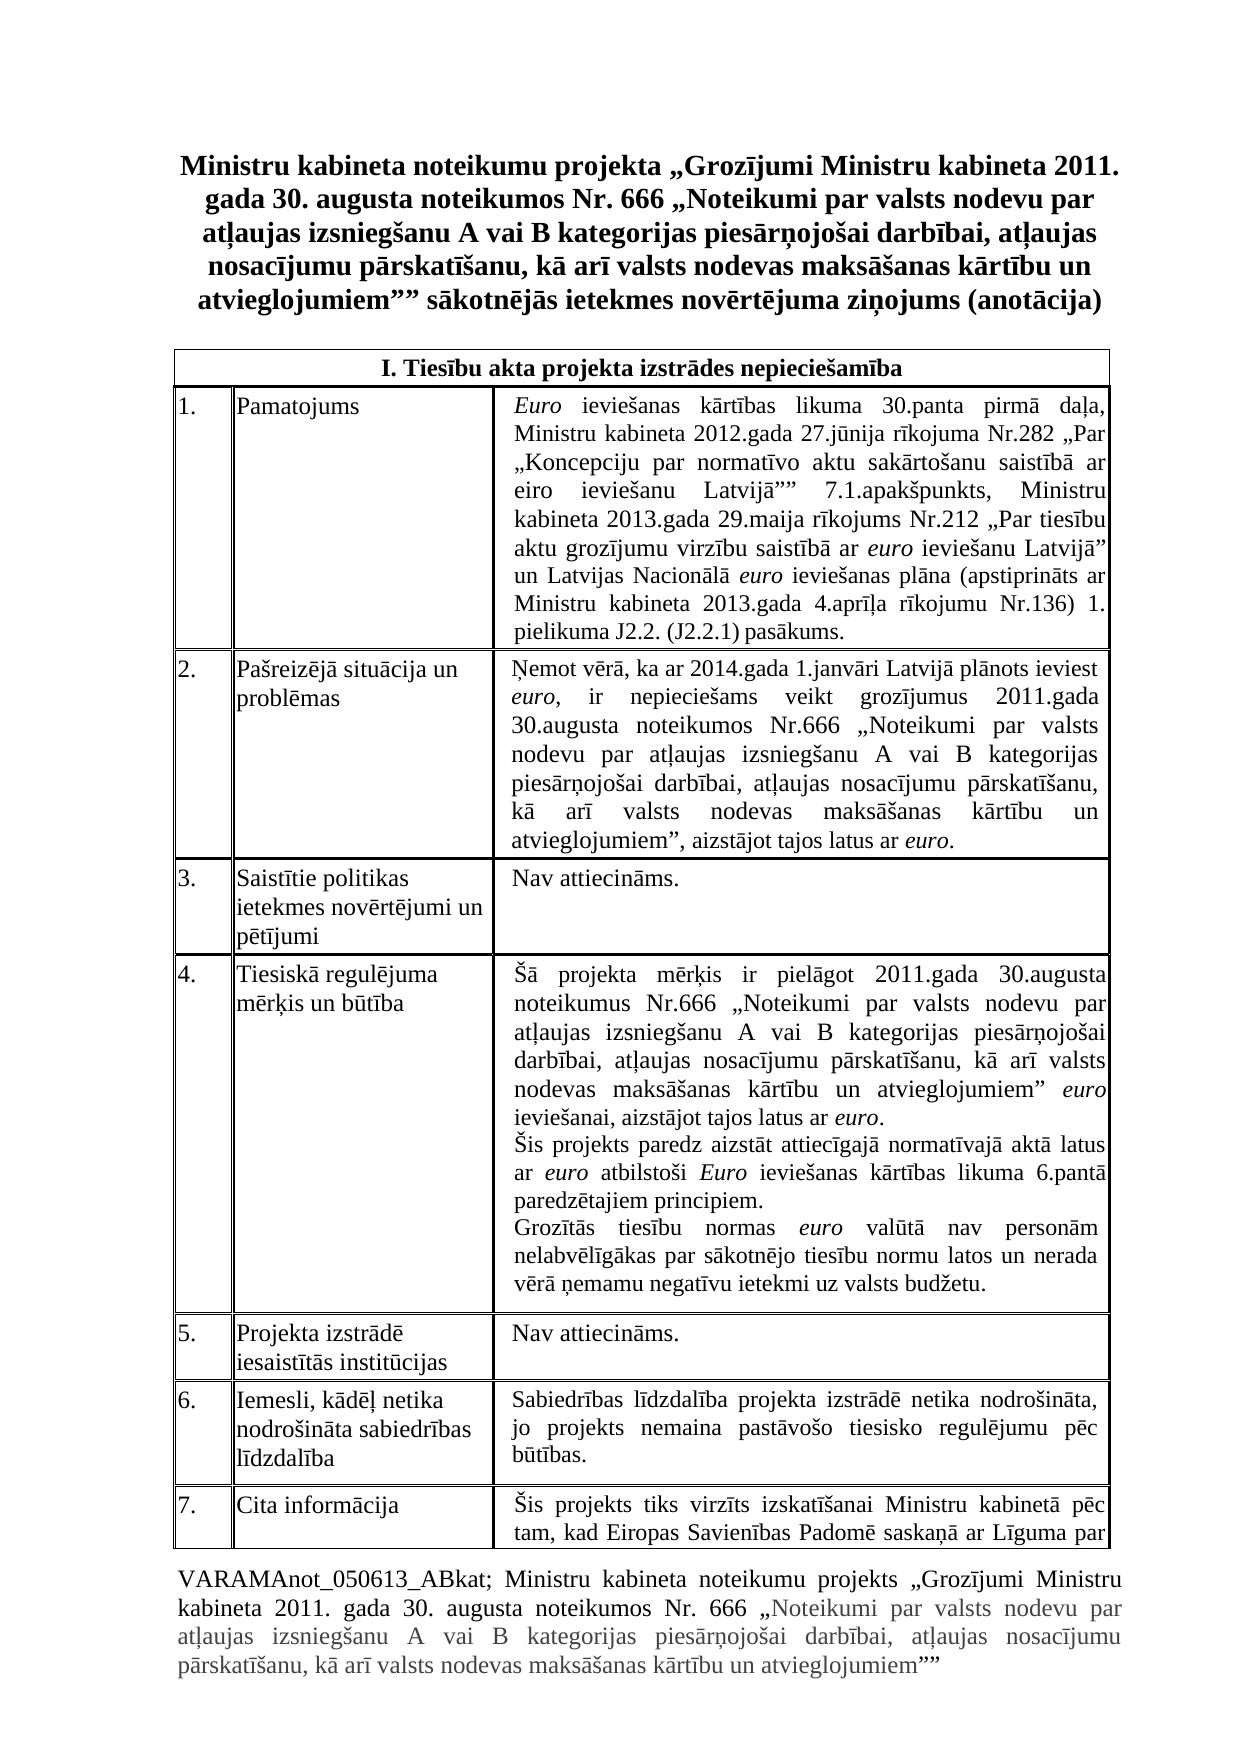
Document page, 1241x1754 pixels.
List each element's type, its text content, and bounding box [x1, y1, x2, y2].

table_cell Pašreizējā situācija un problēmas [235, 651, 492, 857]
table_cell Iemesli, kādēļ netika nodrošināta sabiedrības līdzdalība [235, 1382, 492, 1483]
table_cell Euro ieviešanas kārtības likuma 30.panta pirmā daļa, Ministru kabineta 2012.gada 27.jūnija rīkojuma Nr.282 „Par „Koncepciju par normatīvo aktu sakārtošanu saistībā ar eiro ieviešanu Latvijā”” 7.1.apakšpunkts, Ministru kabineta 2013.gada 29.maija rīkojums Nr.212 „Par tiesību aktu grozījumu virzību saistībā ar euro ieviešanu Latvijā” un Latvijas Nacionālā euro ieviešanas plāna (apstiprināts ar Ministru kabineta 2013.gada 4.aprīļa rīkojumu Nr.136) 1. pielikuma J2.2. (J2.2.1) pasākums. [495, 388, 1108, 647]
table_cell Tiesiskā regulējuma mērķis un būtība [235, 956, 492, 1312]
table_cell 2. [176, 651, 231, 857]
table_header I. Tiesību akta projekta izstrādes nepieciešamība [175, 350, 1109, 385]
table_cell 1. [176, 388, 231, 647]
text Ministru kabineta noteikumu projekta „Grozījumi Ministru kabineta 2011. gada 30. augusta noteikumos Nr. 666 „Noteikumi par valsts nodevu par atļaujas izsniegšanu A vai B kategorijas piesārņojošai darbībai, atļaujas nosacījumu pārskatīšanu, kā arī valsts nodevas maksāšanas kārtību un atvieglojumiem”” sākotnējās ietekmes novērtējuma ziņojums (anotācija) [177, 148, 1122, 315]
table_cell Projekta izstrādē iesaistītās institūcijas [235, 1315, 492, 1379]
table_cell Ņemot vērā, ka ar 2014.gada 1.janvāri Latvijā plānots ieviest euro, ir nepieciešams veikt grozījumus 2011.gada 30.augusta noteikumos Nr.666 „Noteikumi par valsts nodevu par atļaujas izsniegšanu A vai B kategorijas piesārņojošai darbībai, atļaujas nosacījumu pārskatīšanu, kā arī valsts nodevas maksāšanas kārtību un atvieglojumiem”, aizstājot tajos latus ar euro. [495, 651, 1108, 857]
table_cell Sabiedrības līdzdalība projekta izstrādē netika nodrošināta, jo projekts nemaina pastāvošo tiesisko regulējumu pēc būtības. [495, 1382, 1108, 1483]
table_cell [495, 1487, 1108, 1548]
table_cell Cita informācija [235, 1487, 492, 1548]
table_cell 5. [176, 1315, 231, 1379]
table_cell Nav attiecināms. [495, 1315, 1108, 1379]
table_cell 7. [176, 1487, 231, 1548]
table_cell Nav attiecināms. [495, 860, 1108, 953]
table_cell 3. [176, 860, 231, 953]
table_cell 6. [176, 1382, 231, 1483]
table_cell Šā projekta mērķis ir pielāgot 2011.gada 30.augusta noteikumus Nr.666 „Noteikumi par valsts nodevu par atļaujas izsniegšanu A vai B kategorijas piesārņojošai darbībai, atļaujas nosacījumu pārskatīšanu, kā arī valsts nodevas maksāšanas kārtību un atvieglojumiem” euro ieviešanai, aizstājot tajos latus ar euro. Šis projekts paredz aizstāt attiecīgajā normatīvajā aktā latus ar euro atbilstoši Euro ieviešanas kārtības likuma 6.pantā paredzētajiem principiem. Grozītās tiesību normas euro valūtā nav personām nelabvēlīgākas par sākotnējo tiesību normu latos un nerada vērā ņemamu negatīvu ietekmi uz valsts budžetu. [495, 956, 1108, 1312]
table_cell Saistītie politikas ietekmes novērtējumi un pētījumi [235, 860, 492, 953]
table_cell 4. [176, 956, 231, 1312]
table_cell Pamatojums [235, 388, 492, 647]
